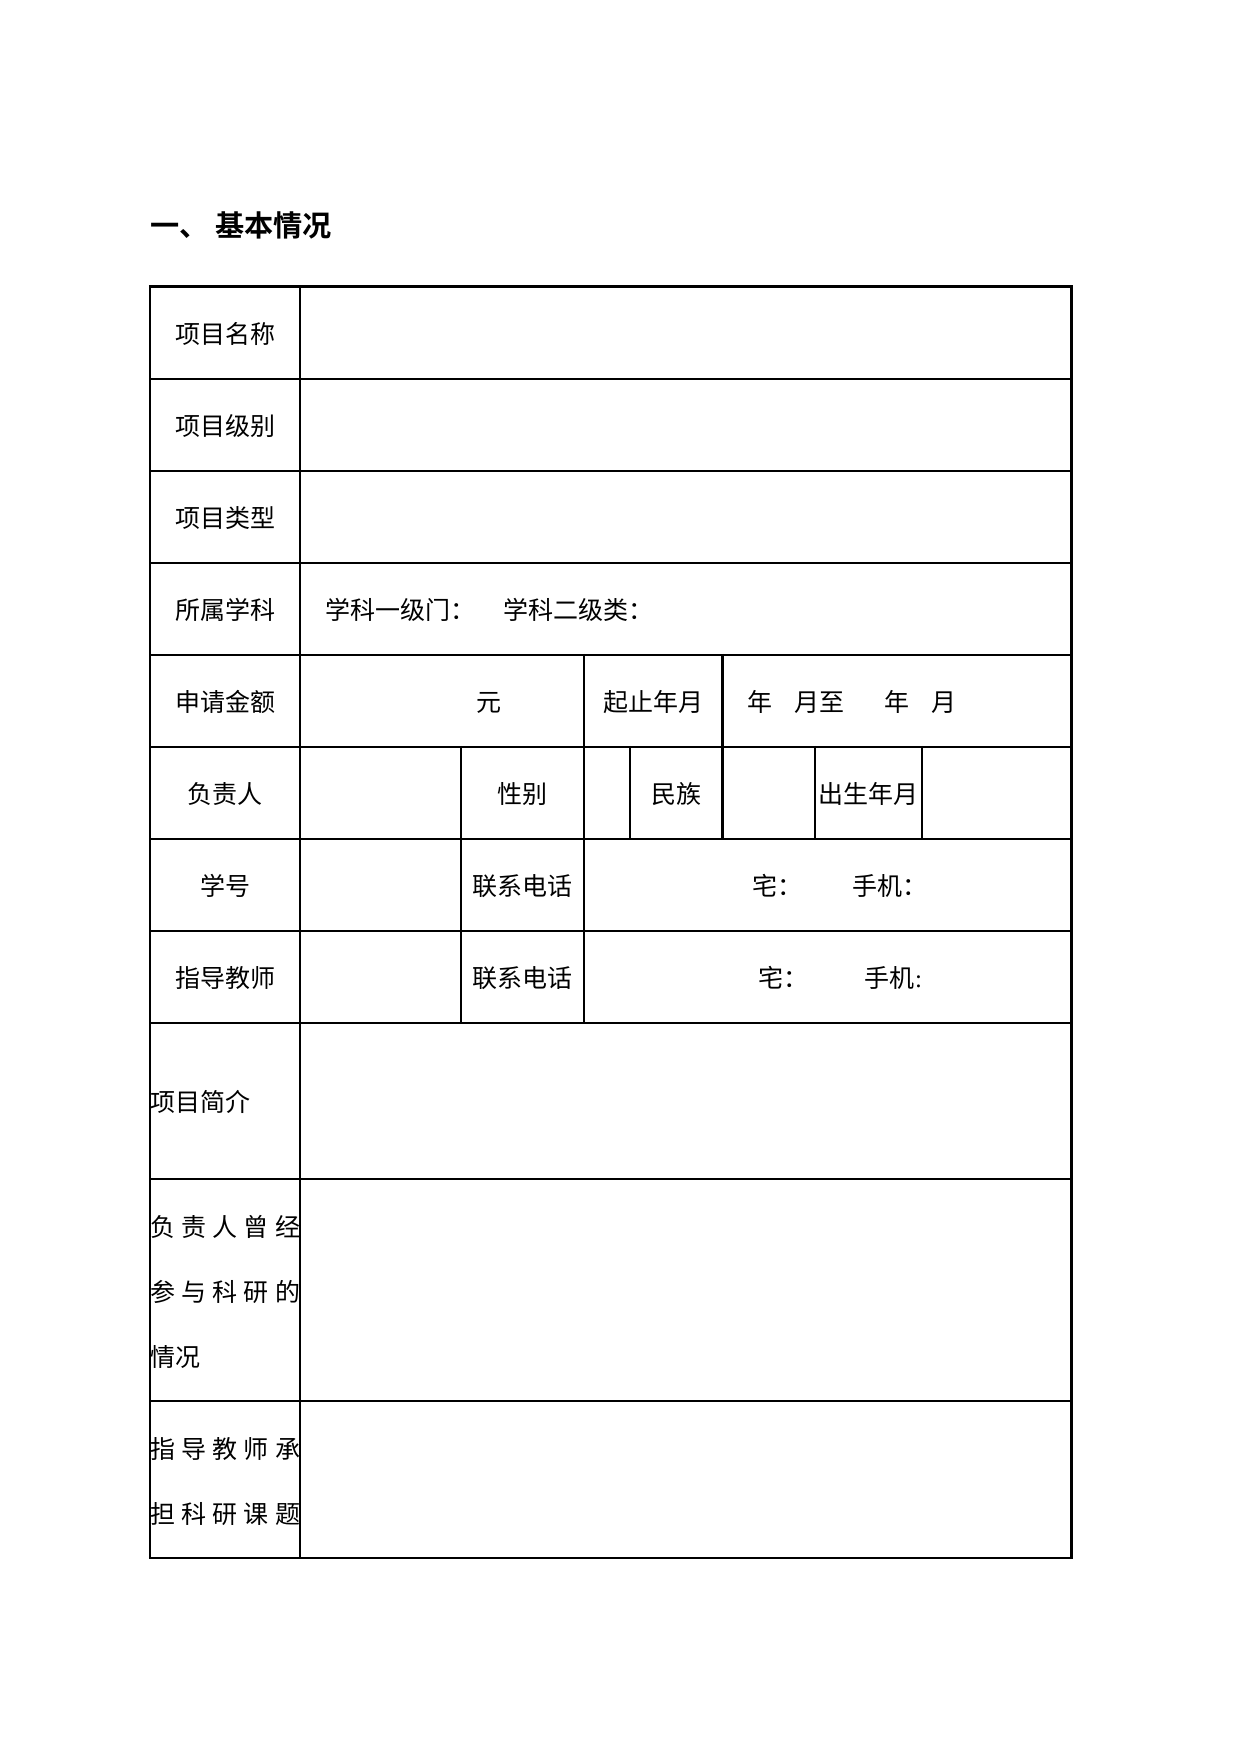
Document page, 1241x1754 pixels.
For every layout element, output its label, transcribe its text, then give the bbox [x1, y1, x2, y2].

table_cell 元 [301, 656, 583, 746]
table_cell 联系电话 [462, 932, 583, 1022]
table_cell 联系电话 [462, 840, 583, 930]
table_cell 宅： 手机： [585, 840, 1070, 930]
table_cell 性别 [462, 748, 583, 838]
table_cell 年 月至 年 月 [724, 656, 1070, 746]
table_cell [923, 748, 1070, 838]
table_cell [724, 748, 814, 838]
table_cell 指导教师承担科研课题情况 [151, 1402, 299, 1557]
table_cell 宅： 手机: [585, 932, 1070, 1022]
table_cell 学号 [151, 840, 299, 930]
table_cell 申请金额 [151, 656, 299, 746]
table_header 项目名称 [151, 288, 299, 377]
table_cell 所属学科 [151, 564, 299, 654]
table_cell 项目类型 [151, 472, 299, 562]
table_cell [301, 380, 1070, 469]
table_cell 项目级别 [151, 380, 299, 469]
table_cell [585, 748, 629, 838]
table_cell [301, 1180, 1070, 1400]
table_cell 项目简介 [151, 1024, 299, 1178]
table_cell [301, 472, 1070, 562]
table_cell 学科一级门： 学科二级类： [301, 564, 1070, 654]
table_cell 民族 [631, 748, 721, 838]
table_cell [301, 1024, 1070, 1178]
subtitle 一、 基本情况 [150, 191, 1090, 256]
table_cell 出生年月 [816, 748, 921, 838]
table_cell [301, 932, 460, 1022]
table_cell 负责人曾经参与科研的情况 [151, 1180, 299, 1400]
table_cell 起止年月 [585, 656, 721, 746]
table_cell [301, 840, 460, 930]
table_cell 负责人 [151, 748, 299, 838]
table_cell [301, 1402, 1070, 1557]
table_cell [301, 748, 460, 838]
table_cell 指导教师 [151, 932, 299, 1022]
table_header [301, 288, 1070, 377]
